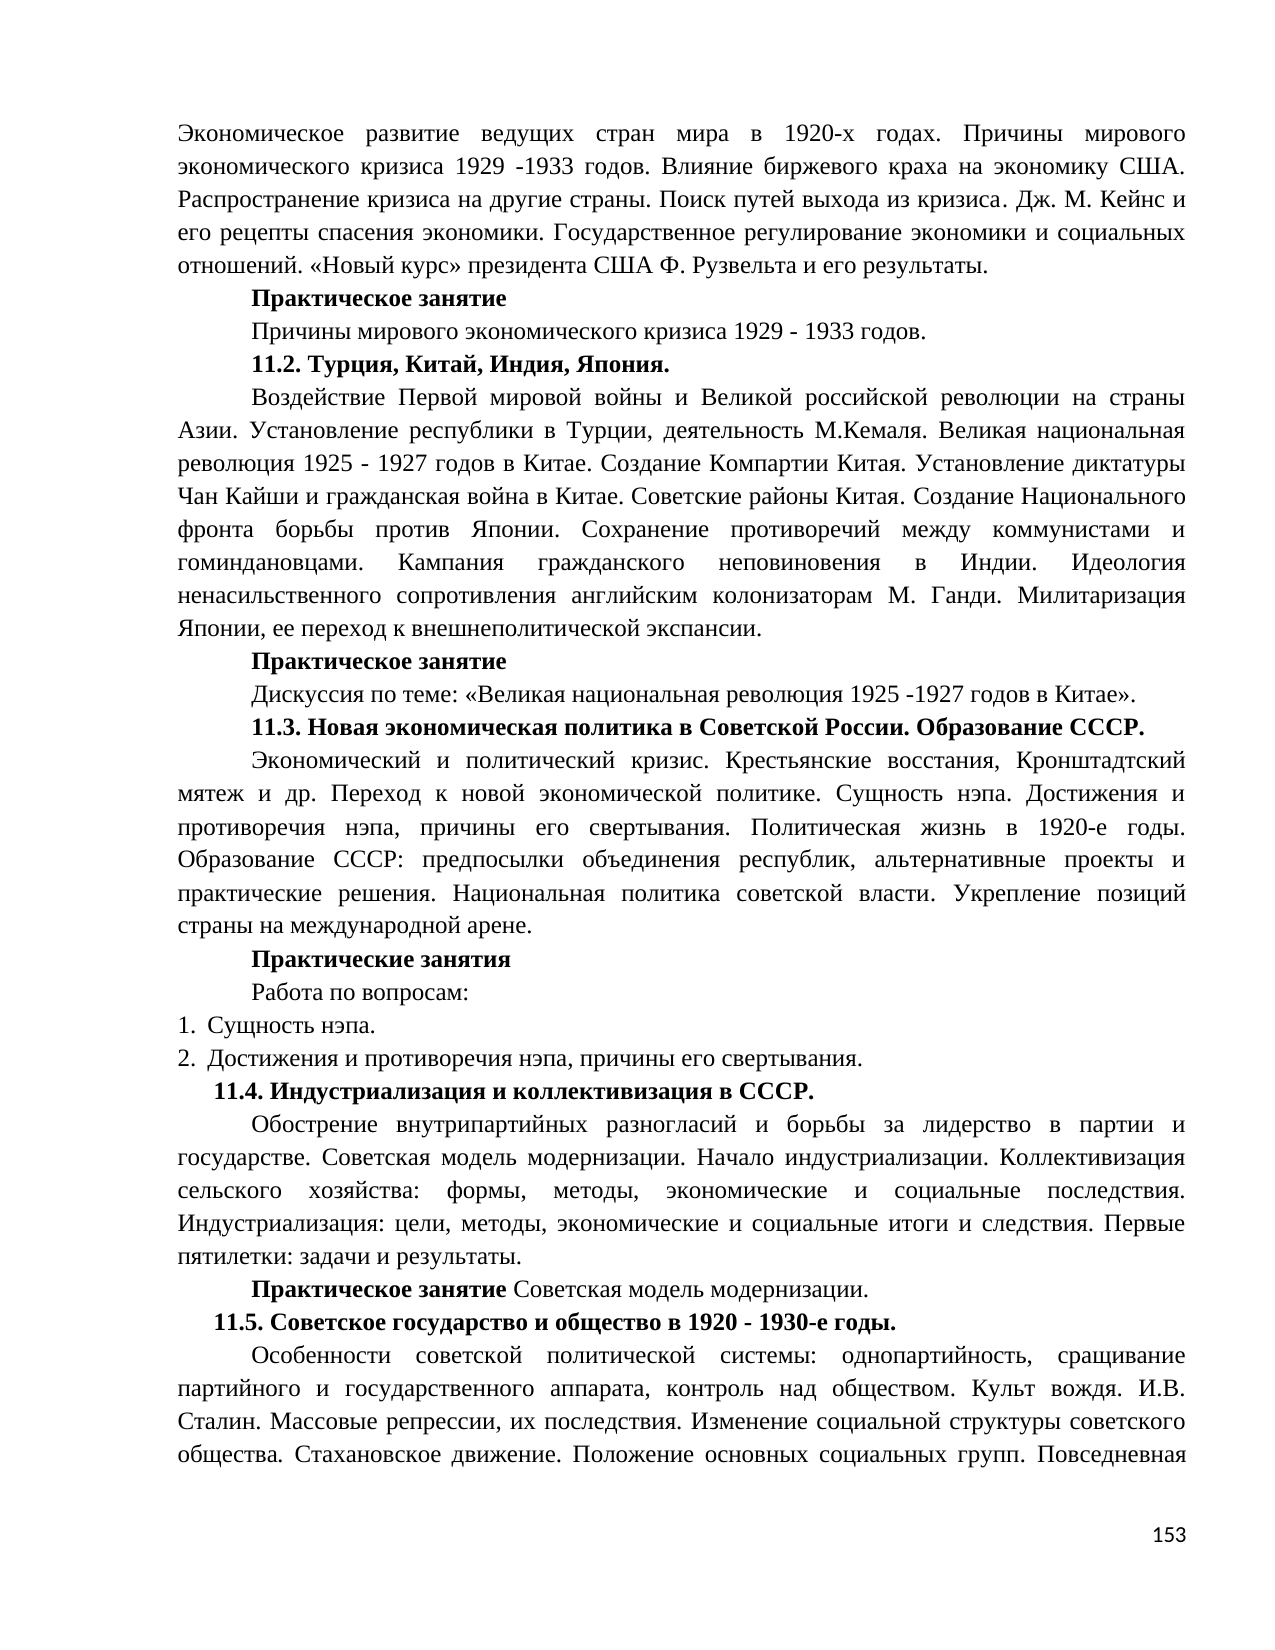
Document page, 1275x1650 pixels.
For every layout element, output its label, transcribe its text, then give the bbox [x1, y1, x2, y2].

text 11.5. Советское государство и общество в 1920 - 1930-е годы. [177, 1307, 1186, 1336]
text Дискуссия по теме: «Великая национальная революция 1925 -1927 годов в Китае». [177, 679, 1186, 708]
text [177, 1340, 1186, 1468]
text Работа по вопросам: [177, 977, 1186, 1005]
text Обострение внутрипартийных разногласий и борьбы за лидерство в партии и государстве. Советская модель модернизации. Начало индустриализации. Коллективизация сельского хозяйства: формы, методы, экономические и социальные последствия. Индустриализация: цели, методы, экономические и социальные итоги и следствия. Первые пятилетки: задачи и результаты. [177, 1109, 1186, 1269]
text Практическое занятие [177, 283, 1186, 312]
text Причины мирового экономического кризиса 1929 - 1933 годов. [177, 316, 1186, 345]
text Практическое занятие [177, 646, 1186, 675]
text Практические занятия [177, 944, 1186, 972]
text 11.3. Новая экономическая политика в Советской России. Образование СССР. [177, 712, 1186, 741]
text 11.4. Индустриализация и коллективизация в СССР. [177, 1076, 1186, 1104]
text 11.2. Турция, Китай, Индия, Япония. [177, 349, 1186, 378]
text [177, 118, 1186, 279]
list Достижения и противоречия нэпа, причины его свертывания. [177, 1043, 1186, 1071]
list Сущность нэпа. [177, 1010, 1186, 1038]
text Экономический и политический кризис. Крестьянские восстания, Кронштадтский мятеж и др. Переход к новой экономической политике. Сущность нэпа. Достижения и противоречия нэпа, причины его свертывания. Политическая жизнь в 1920-е годы. Образование СССР: предпосылки объединения республик, альтернативные проекты и практические решения. Национальная политика советской власти. Укрепление позиций страны на международной арене. [177, 746, 1186, 939]
text Практическое занятие Советская модель модернизации. [177, 1274, 1186, 1303]
text Воздействие Первой мировой войны и Великой российской революции на страны Азии. Установление республики в Турции, деятельность М.Кемаля. Великая национальная революция 1925 - 1927 годов в Китае. Создание Компартии Китая. Установление диктатуры Чан Кайши и гражданская война в Китае. Советские районы Китая. Создание Национального фронта борьбы против Японии. Сохранение противоречий между коммунистами и гоминдановцами. Кампания гражданского неповиновения в Индии. Идеология ненасильственного сопротивления английским колонизаторам М. Ганди. Милитаризация Японии, ее переход к внешнеполитической экспансии. [177, 382, 1186, 642]
